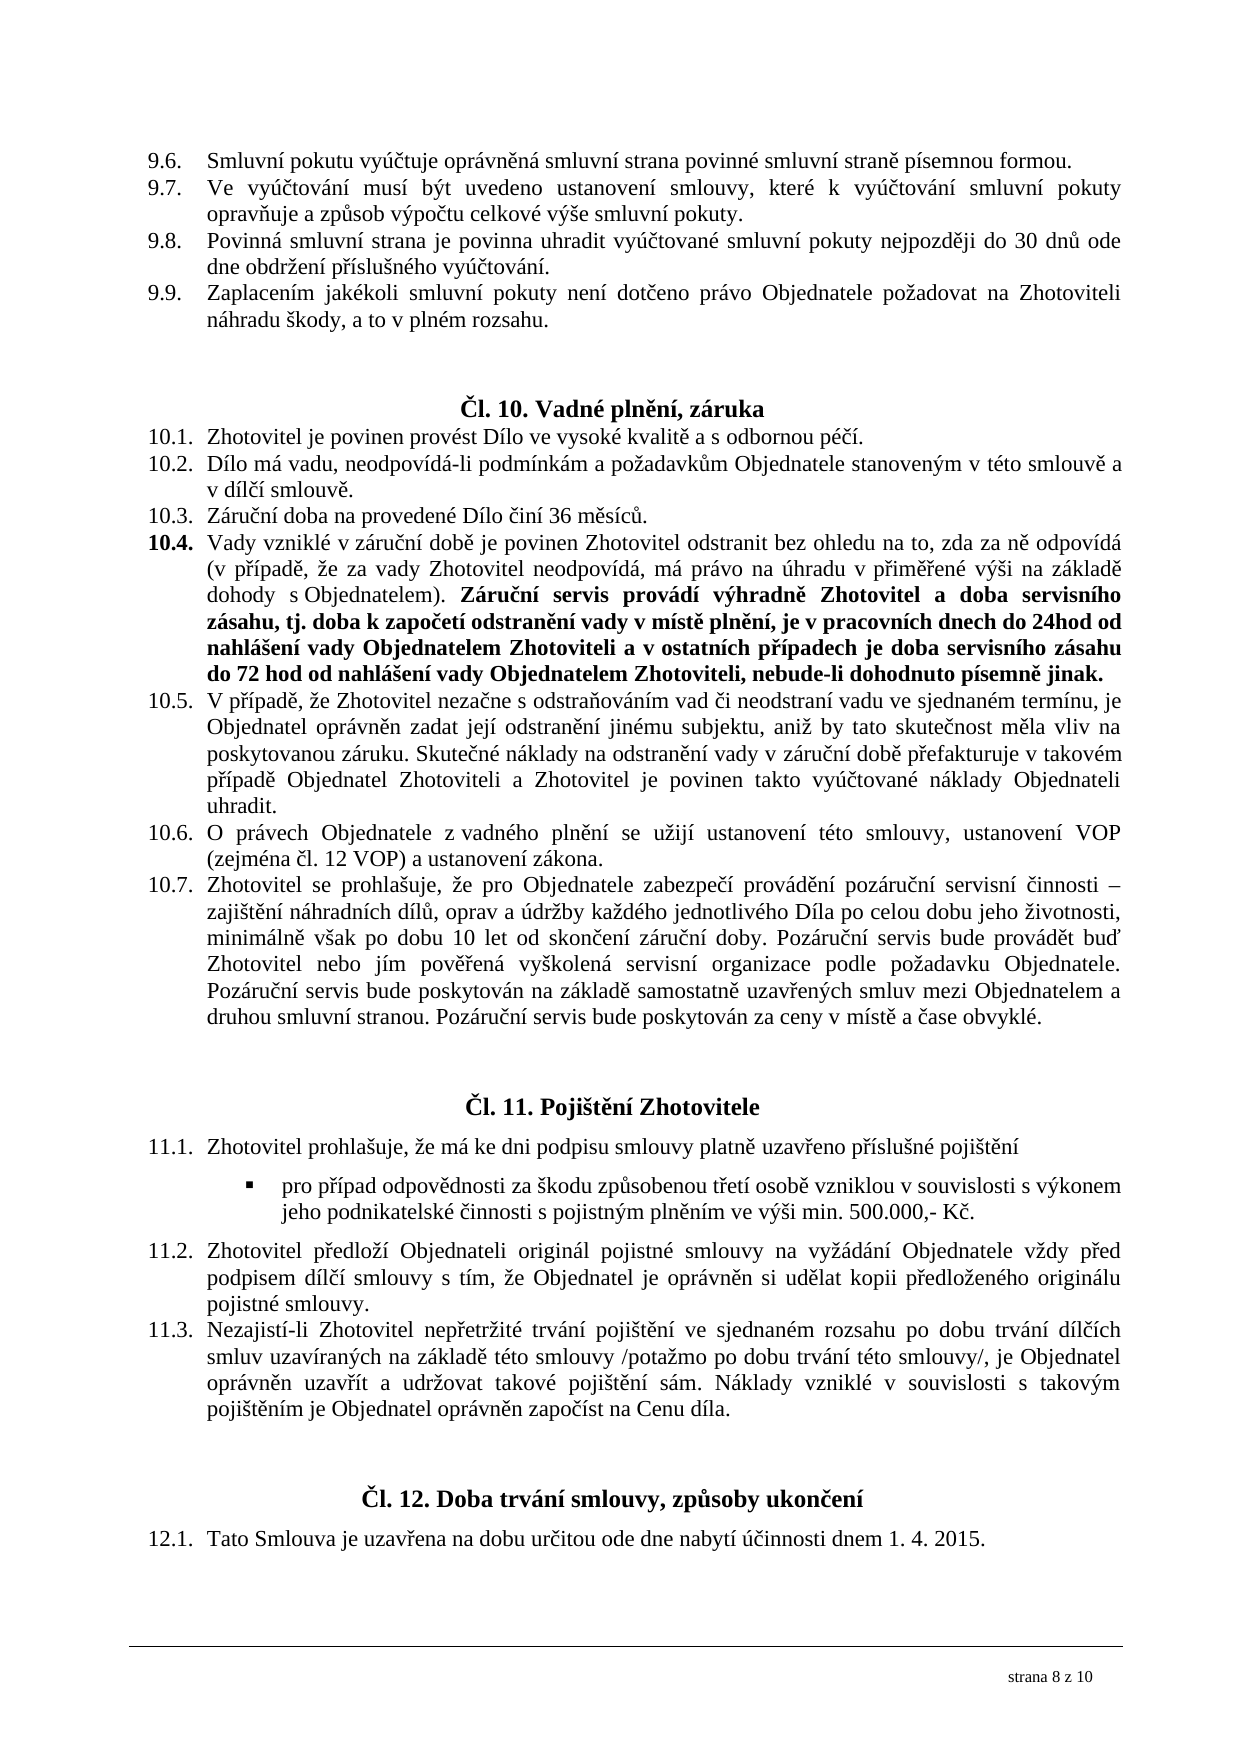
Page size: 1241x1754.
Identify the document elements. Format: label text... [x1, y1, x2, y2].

text Dílo má vadu, neodpovídá-li podmínkám a požadavkům Objednatele stanoveným v této smlouvě a v dílčí smlouvě. [148, 450, 1122, 502]
list Zhotovitel prohlašuje, že má ke dni podpisu smlouvy platně uzavřeno příslušné pojištění [148, 1133, 1122, 1159]
list Pojištění Zhotovitele [102, 1092, 1122, 1121]
text Nezajistí-li Zhotovitel nepřetržité trvání pojištění ve sjednaném rozsahu po dobu trvání dílčích smluv uzavíraných na základě této smlouvy /potažmo po dobu trvání této smlouvy/, je Objednatel oprávněn uzavřít a udržovat takové pojištění sám. Náklady vzniklé v souvislosti s takovým pojištěním je Objednatel oprávněn započíst na Cenu díla. [148, 1316, 1122, 1422]
text V případě, že Zhotovitel nezačne s odstraňováním vad či neodstraní vadu ve sjednaném termínu, je Objednatel oprávněn zadat její odstranění jinému subjektu, aniž by tato skutečnost měla vliv na poskytovanou záruku. Skutečné náklady na odstranění vady v záruční době přefakturuje v takovém případě Objednatel Zhotoviteli a Zhotovitel je povinen takto vyúčtované náklady Objednateli uhradit. [148, 687, 1122, 819]
text O právech Objednatele z vadného plnění se užijí ustanovení této smlouvy, ustanovení VOP (zejména čl. 12 VOP) a ustanovení zákona. [148, 819, 1122, 871]
text Zhotovitel se prohlašuje, že pro Objednatele zabezpečí provádění pozáruční servisní činnosti – zajištění náhradních dílů, oprav a údržby každého jednotlivého Díla po celou dobu jeho životnosti, minimálně však po dobu 10 let od skončení záruční doby. Pozáruční servis bude provádět buď Zhotovitel nebo jím pověřená vyškolená servisní organizace podle požadavku Objednatele. Pozáruční servis bude poskytován na základě samostatně uzavřených smluv mezi Objednatelem a druhou smluvní stranou. Pozáruční servis bude poskytován za ceny v místě a čase obvyklé. [148, 871, 1122, 1029]
text Vadné plnění, záruka [102, 394, 1122, 423]
text Vady vzniklé v záruční době je povinen Zhotovitel odstranit bez ohledu na to, zda za ně odpovídá (v případě, že za vady Zhotovitel neodpovídá, má právo na úhradu v přiměřené výši na základě dohody s Objednatelem). Záruční servis provádí výhradně Zhotovitel a doba servisního zásahu, tj. doba k započetí odstranění vady v místě plnění, je v pracovních dnech do 24hod od nahlášení vady Objednatelem Zhotoviteli a v ostatních případech je doba servisního zásahu do 72 hod od nahlášení vady Objednatelem Zhotoviteli, nebude-li dohodnuto písemně jinak. [148, 529, 1122, 687]
list pro případ odpovědnosti za škodu způsobenou třetí osobě vzniklou v souvislosti s výkonem jeho podnikatelské činnosti s pojistným plněním ve výši min. 500.000,- Kč. [244, 1172, 1122, 1225]
text Povinná smluvní strana je povinna uhradit vyúčtované smluvní pokuty nejpozději do 30 dnů ode dne obdržení příslušného vyúčtování. [148, 227, 1122, 279]
text Ve vyúčtování musí být uvedeno ustanovení smlouvy, které k vyúčtování smluvní pokuty opravňuje a způsob výpočtu celkové výše smluvní pokuty. [148, 174, 1122, 227]
text Tato Smlouva je uzavřena na dobu určitou ode dne nabytí účinnosti dnem 1. 4. 2015. [148, 1526, 1122, 1552]
text Záruční doba na provedené Dílo činí 36 měsíců. [148, 502, 1122, 529]
text Doba trvání smlouvy, způsoby ukončení [102, 1484, 1122, 1513]
text Smluvní pokutu vyúčtuje oprávněná smluvní strana povinné smluvní straně písemnou formou. [148, 148, 1122, 174]
text Zaplacením jakékoli smluvní pokuty není dotčeno právo Objednatele požadovat na Zhotoviteli náhradu škody, a to v plném rozsahu. [148, 279, 1122, 332]
text Zhotovitel předloží Objednateli originál pojistné smlouvy na vyžádání Objednatele vždy před podpisem dílčí smlouvy s tím, že Objednatel je oprávněn si udělat kopii předloženého originálu pojistné smlouvy. [148, 1237, 1122, 1316]
text Zhotovitel je povinen provést Dílo ve vysoké kvalitě a s odbornou péčí. [148, 423, 1122, 450]
